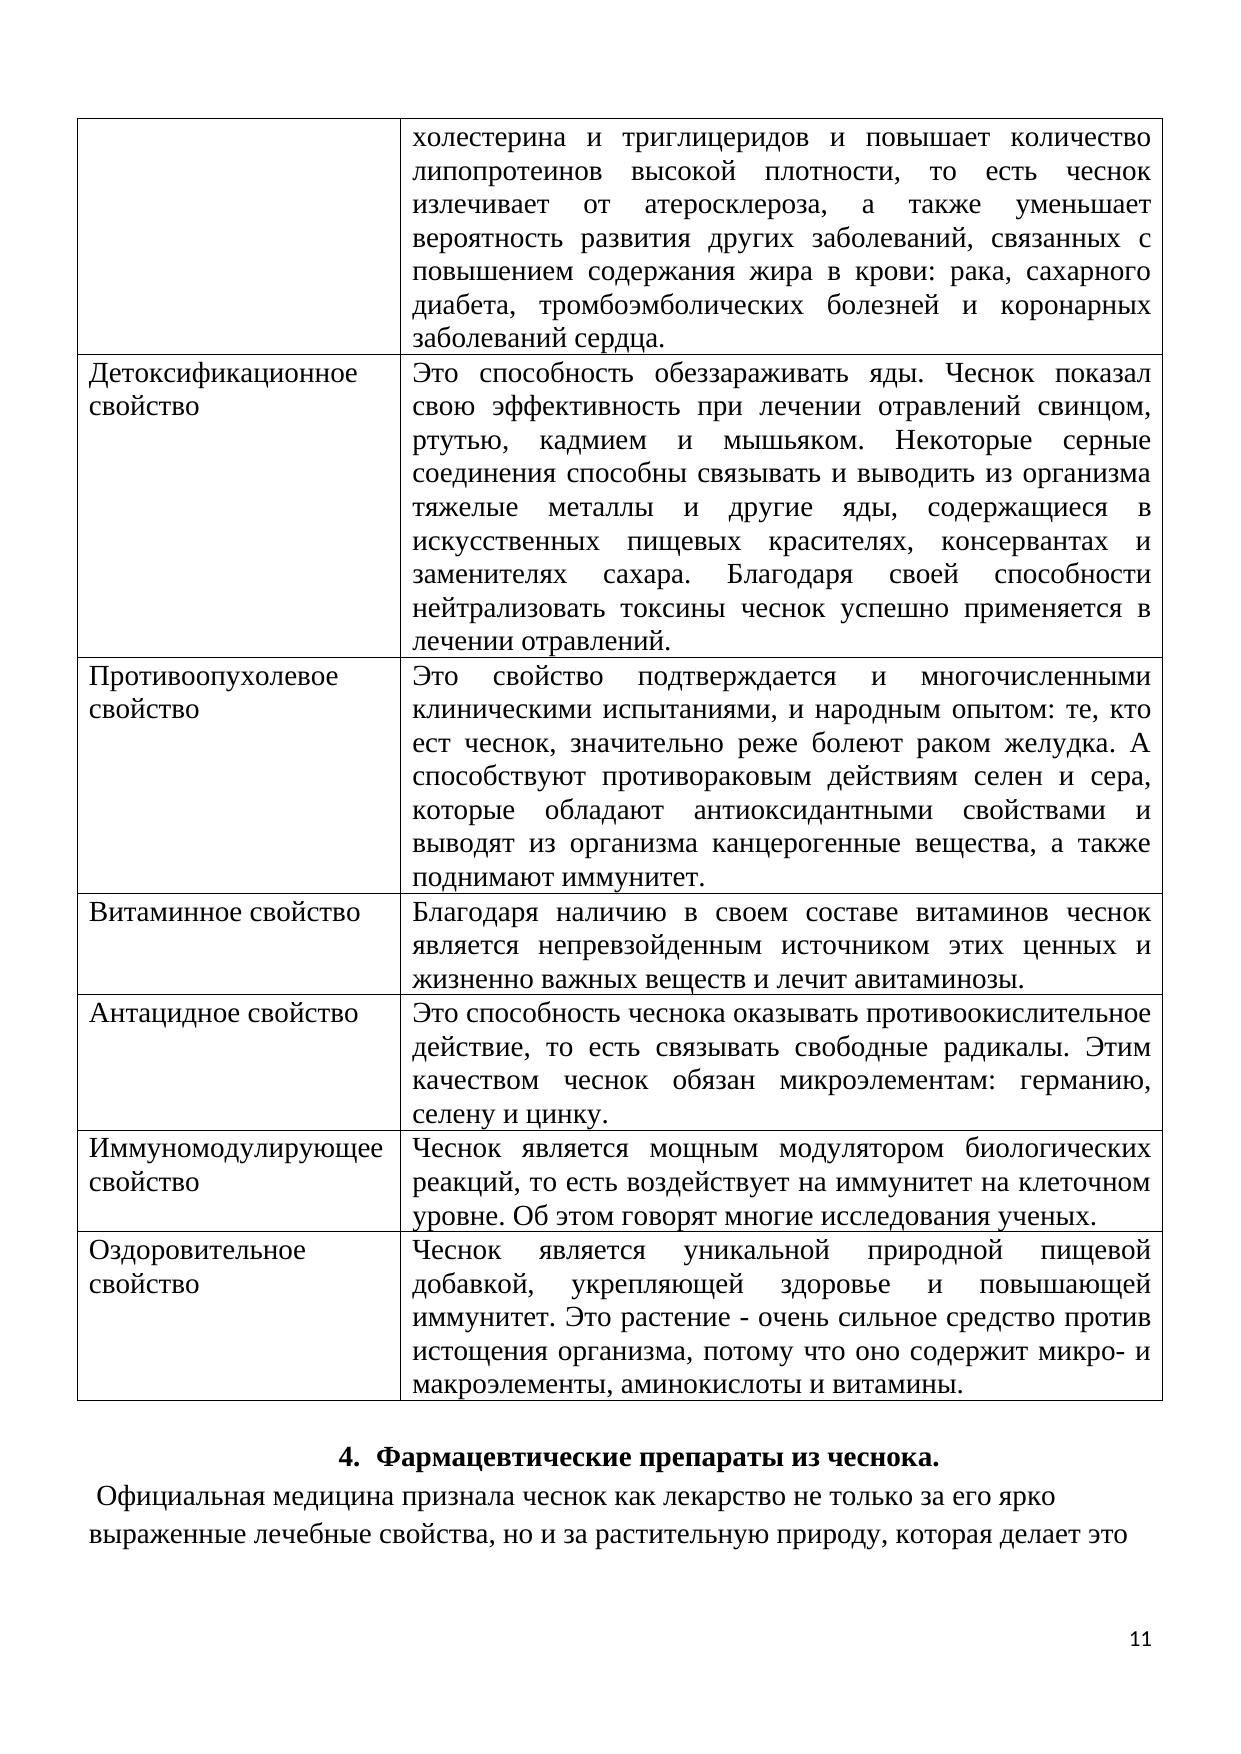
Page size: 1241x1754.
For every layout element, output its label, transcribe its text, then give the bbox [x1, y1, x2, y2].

list Фармацевтические препараты из чеснока. [126, 1439, 1152, 1473]
table_cell Иммуномодулирующее свойство [78, 1131, 400, 1231]
table_cell Антацидное свойство [78, 995, 400, 1129]
table_cell Детоксификационное свойство [78, 355, 400, 657]
table_cell Чеснок является уникальной природной пищевой добавкой, укрепляющей здоровье и повышающей иммунитет. Это растение - очень сильное средство против истощения организма, потому что оно содержит микро- и макроэлементы, аминокислоты и витамины. [401, 1232, 1162, 1400]
table_cell Это способность обеззараживать яды. Чеснок показал свою эффективность при лечении отравлений свинцом, ртутью, кадмием и мышьяком. Некоторые серные соединения способны связывать и выводить из организма тяжелые металлы и другие яды, содержащиеся в искусственных пищевых красителях, консервантах и заменителях сахара. Благодаря своей способности нейтрализовать токсины чеснок успешно применяется в лечении отравлений. [401, 355, 1162, 657]
table_cell Оздоровительное свойство [78, 1232, 400, 1400]
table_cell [401, 119, 1162, 354]
table_cell Это способность чеснока оказывать противоокислительное действие, то есть связывать свободные радикалы. Этим качеством чеснок обязан микроэлементам: германию, селену и цинку. [401, 995, 1162, 1129]
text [89, 1478, 1152, 1550]
table_cell Витаминное свойство [78, 894, 400, 994]
table_cell Это свойство подтверждается и многочисленными клиническими испытаниями, и народным опытом: те, кто ест чеснок, значительно реже болеют раком желудка. А способствуют противораковым действиям селен и сера, которые обладают антиоксидантными свойствами и выводят из организма канцерогенные вещества, а также поднимают иммунитет. [401, 658, 1162, 893]
table_cell Противоопухолевое свойство [78, 658, 400, 893]
table_cell Чеснок является мощным модулятором биологических реакций, то есть воздействует на иммунитет на клеточном уровне. Об этом говорят многие исследования ученых. [401, 1131, 1162, 1231]
table_cell Благодаря наличию в своем составе витаминов чеснок является непревзойденным источником этих ценных и жизненно важных веществ и лечит авитаминозы. [401, 894, 1162, 994]
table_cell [78, 119, 400, 354]
